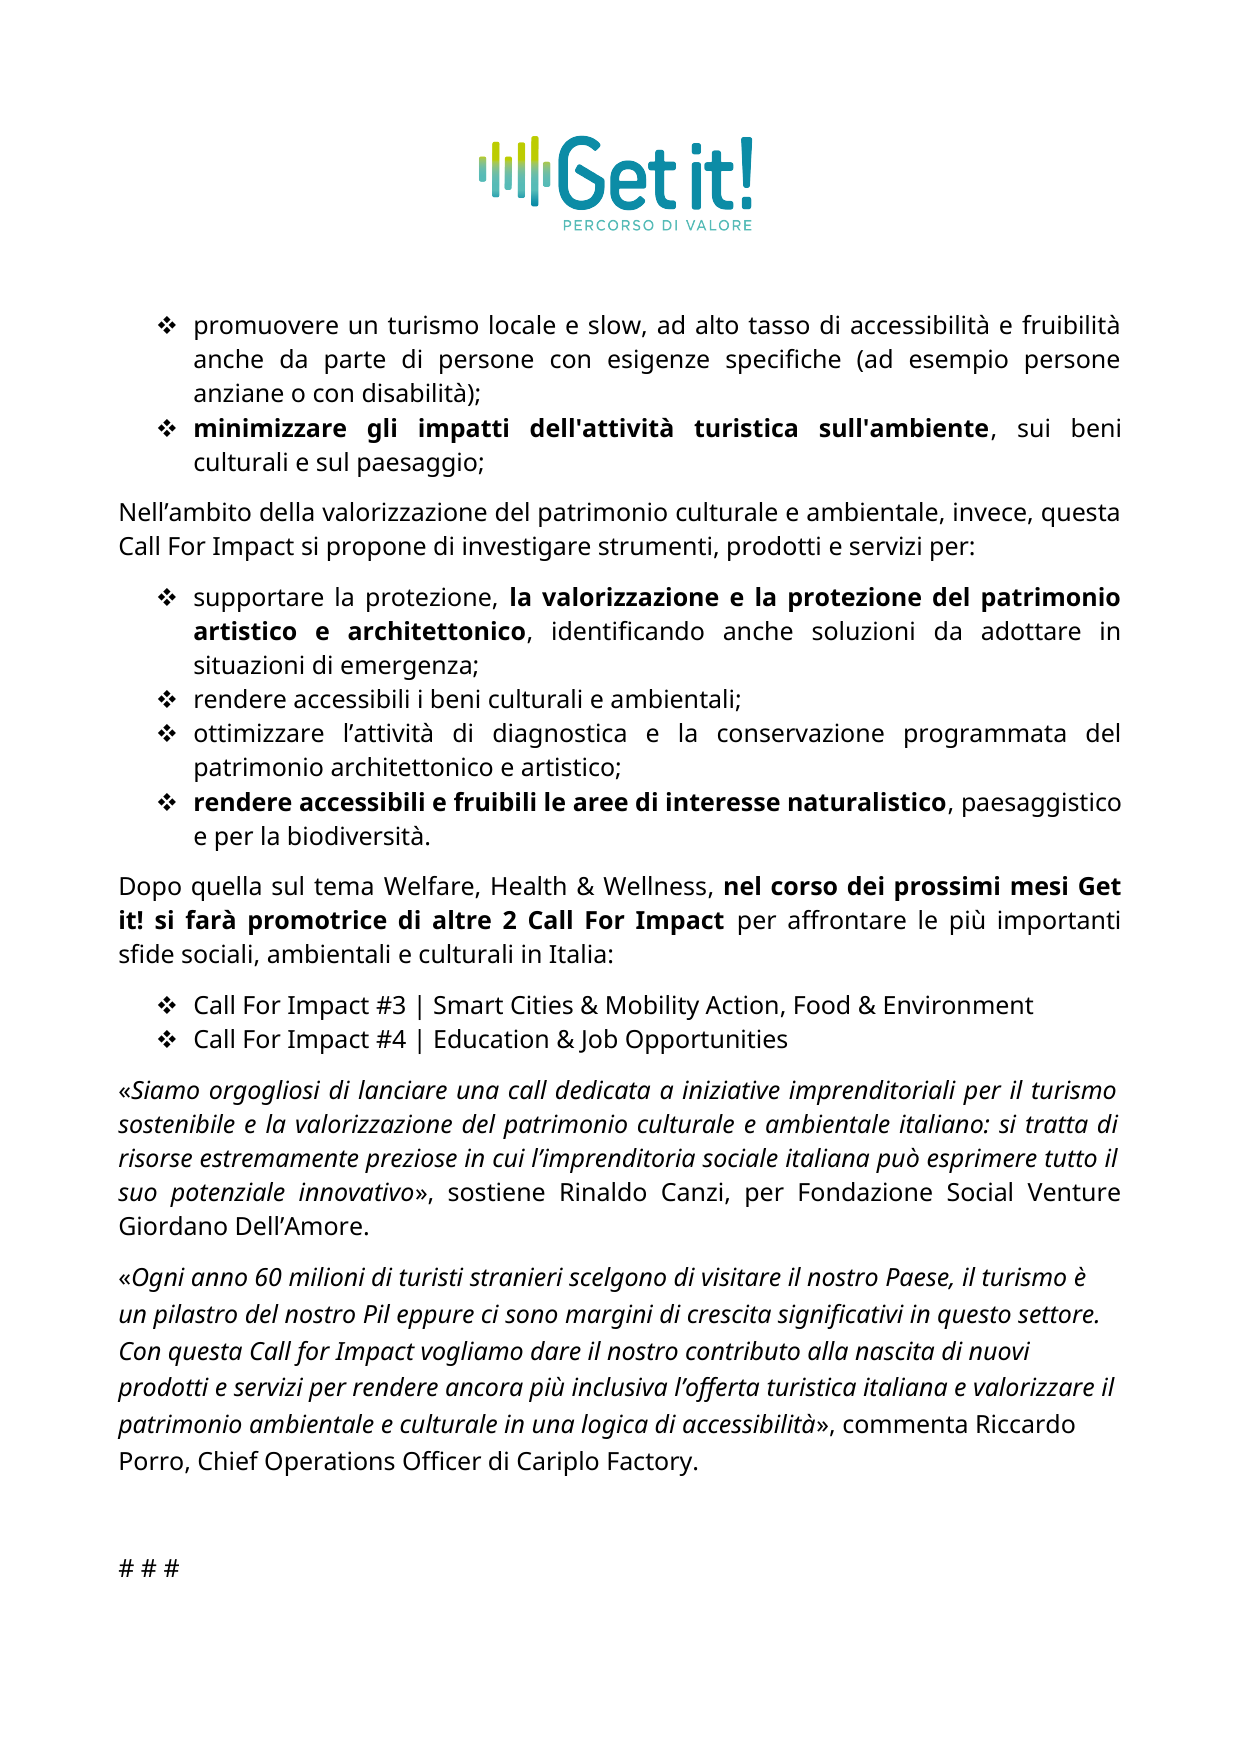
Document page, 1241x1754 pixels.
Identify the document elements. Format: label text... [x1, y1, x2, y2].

text # # # [118, 1550, 1122, 1584]
list rendere accessibili e fruibili le aree di interesse naturalistico, paesaggistico e per la biodiversità. [156, 784, 1122, 852]
list Call For Impact #3 | Smart Cities & Mobility Action, Food & Environment [156, 988, 1122, 1022]
list promuovere un turismo locale e slow, ad alto tasso di accessibilità e fruibilità anche da parte di persone con esigenze specifiche (ad esempio persone anziane o con disabilità); [156, 308, 1122, 410]
text Nell’ambito della valorizzazione del patrimonio culturale e ambientale, invece, questa Call For Impact si propone di investigare strumenti, prodotti e servizi per: [118, 495, 1122, 563]
text «Siamo orgogliosi di lanciare una call dedicata a iniziative imprenditoriali per il turismo sostenibile e la valorizzazione del patrimonio culturale e ambientale italiano: si tratta di risorse estremamente preziose in cui l’imprenditoria sociale italiana può esprimere tutto il suo potenziale innovativo», sostiene Rinaldo Canzi, per Fondazione Social Venture Giordano Dell’Amore. [118, 1073, 1122, 1243]
list rendere accessibili i beni culturali e ambientali; [156, 682, 1122, 716]
list supportare la protezione, la valorizzazione e la protezione del patrimonio artistico e architettonico, identificando anche soluzioni da adottare in situazioni di emergenza; [156, 580, 1122, 682]
list minimizzare gli impatti dell'attività turistica sull'ambiente, sui beni culturali e sul paesaggio; [156, 410, 1122, 478]
list Call For Impact #4 | Education & Job Opportunities [156, 1022, 1122, 1056]
text «Ogni anno 60 milioni di turisti stranieri scelgono di visitare il nostro Paese, il turismo è un pilastro del nostro Pil eppure ci sono margini di crescita significativi in questo settore. Con questa Call for Impact vogliamo dare il nostro contributo alla nascita di nuovi prodotti e servizi per rendere ancora più inclusiva l’offerta turistica italiana e valorizzare il patrimonio ambientale e culturale in una logica di accessibilità», commenta Riccardo Porro, Chief Operations Officer di Cariplo Factory. [118, 1259, 1122, 1477]
text Dopo quella sul tema Welfare, Health & Wellness, nel corso dei prossimi mesi Get it! si farà promotrice di altre 2 Call For Impact per affrontare le più importanti sfide sociali, ambientali e culturali in Italia: [118, 869, 1122, 971]
list ottimizzare l’attività di diagnostica e la conservazione programmata del patrimonio architettonico e artistico; [156, 716, 1122, 784]
picture [315, 73, 926, 281]
